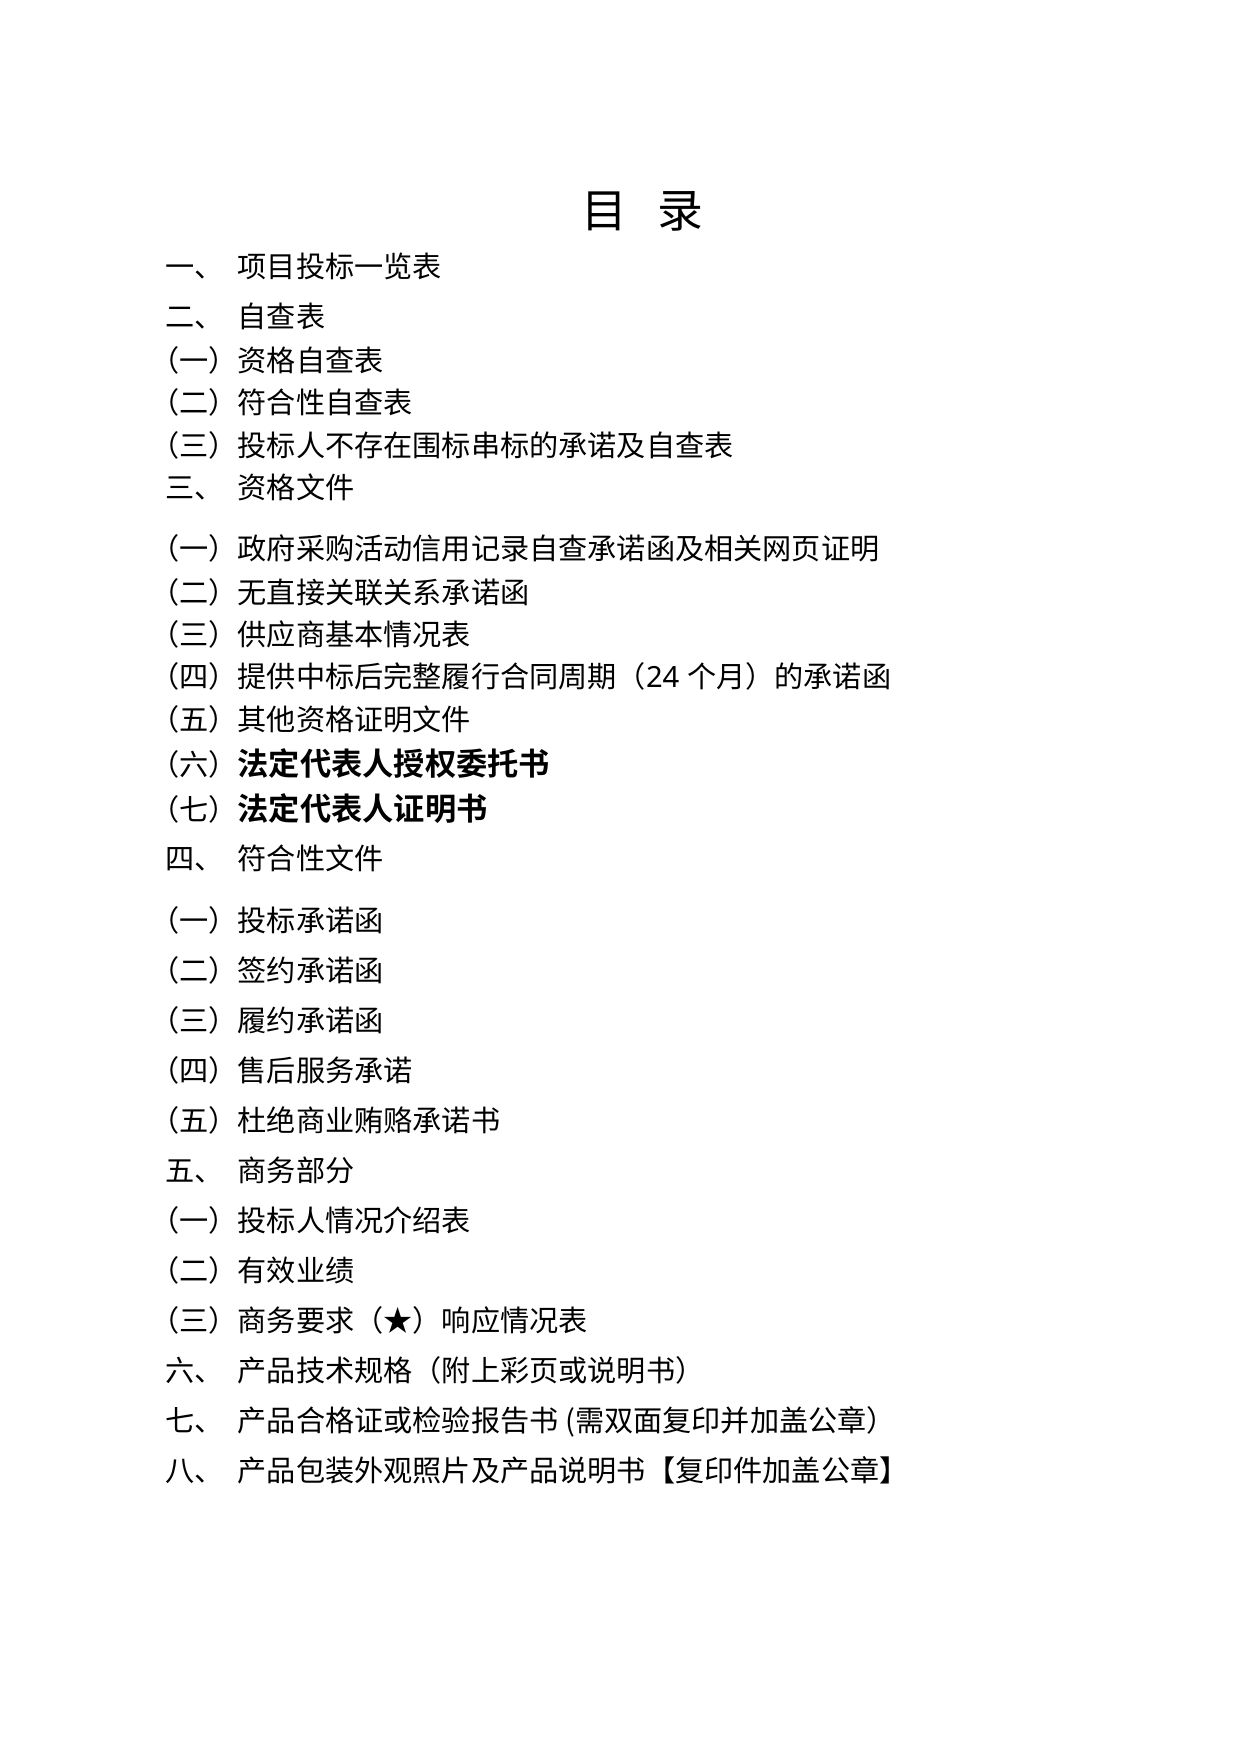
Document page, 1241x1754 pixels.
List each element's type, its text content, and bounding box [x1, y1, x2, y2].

list 项目投标一览表 [165, 238, 1090, 288]
list 产品技术规格（附上彩页或说明书） [165, 1342, 1090, 1392]
list 商务部分 [165, 1142, 1090, 1192]
list 商务要求（★）响应情况表 [150, 1292, 1090, 1342]
list 法定代表人证明书 [150, 784, 1090, 829]
list 产品合格证或检验报告书 (需双面复印并加盖公章） [165, 1392, 1090, 1442]
list 法定代表人授权委托书 [150, 739, 1090, 784]
list 投标承诺函 [150, 892, 1090, 942]
list 资格文件 [165, 465, 1090, 507]
list 资格自查表 [150, 338, 1090, 380]
list 杜绝商业贿赂承诺书 [150, 1092, 1090, 1142]
list 供应商基本情况表 [150, 612, 1090, 654]
list 符合性自查表 [150, 380, 1090, 422]
list 投标人不存在围标串标的承诺及自查表 [150, 422, 1090, 465]
list 履约承诺函 [150, 992, 1090, 1042]
list 自查表 [165, 288, 1090, 338]
subtitle 目 录 [194, 188, 1090, 238]
list 投标人情况介绍表 [150, 1192, 1090, 1242]
list 符合性文件 [165, 829, 1090, 879]
list 提供中标后完整履行合同周期（24 个月）的承诺函 [150, 654, 1090, 696]
list 产品包装外观照片及产品说明书【复印件加盖公章】 [165, 1442, 1090, 1492]
list 售后服务承诺 [150, 1042, 1090, 1092]
list 无直接关联关系承诺函 [150, 569, 1090, 612]
list 其他资格证明文件 [150, 696, 1090, 739]
list 政府采购活动信用记录自查承诺函及相关网页证明 [150, 519, 1090, 569]
list 签约承诺函 [150, 942, 1090, 992]
list 有效业绩 [150, 1242, 1090, 1292]
